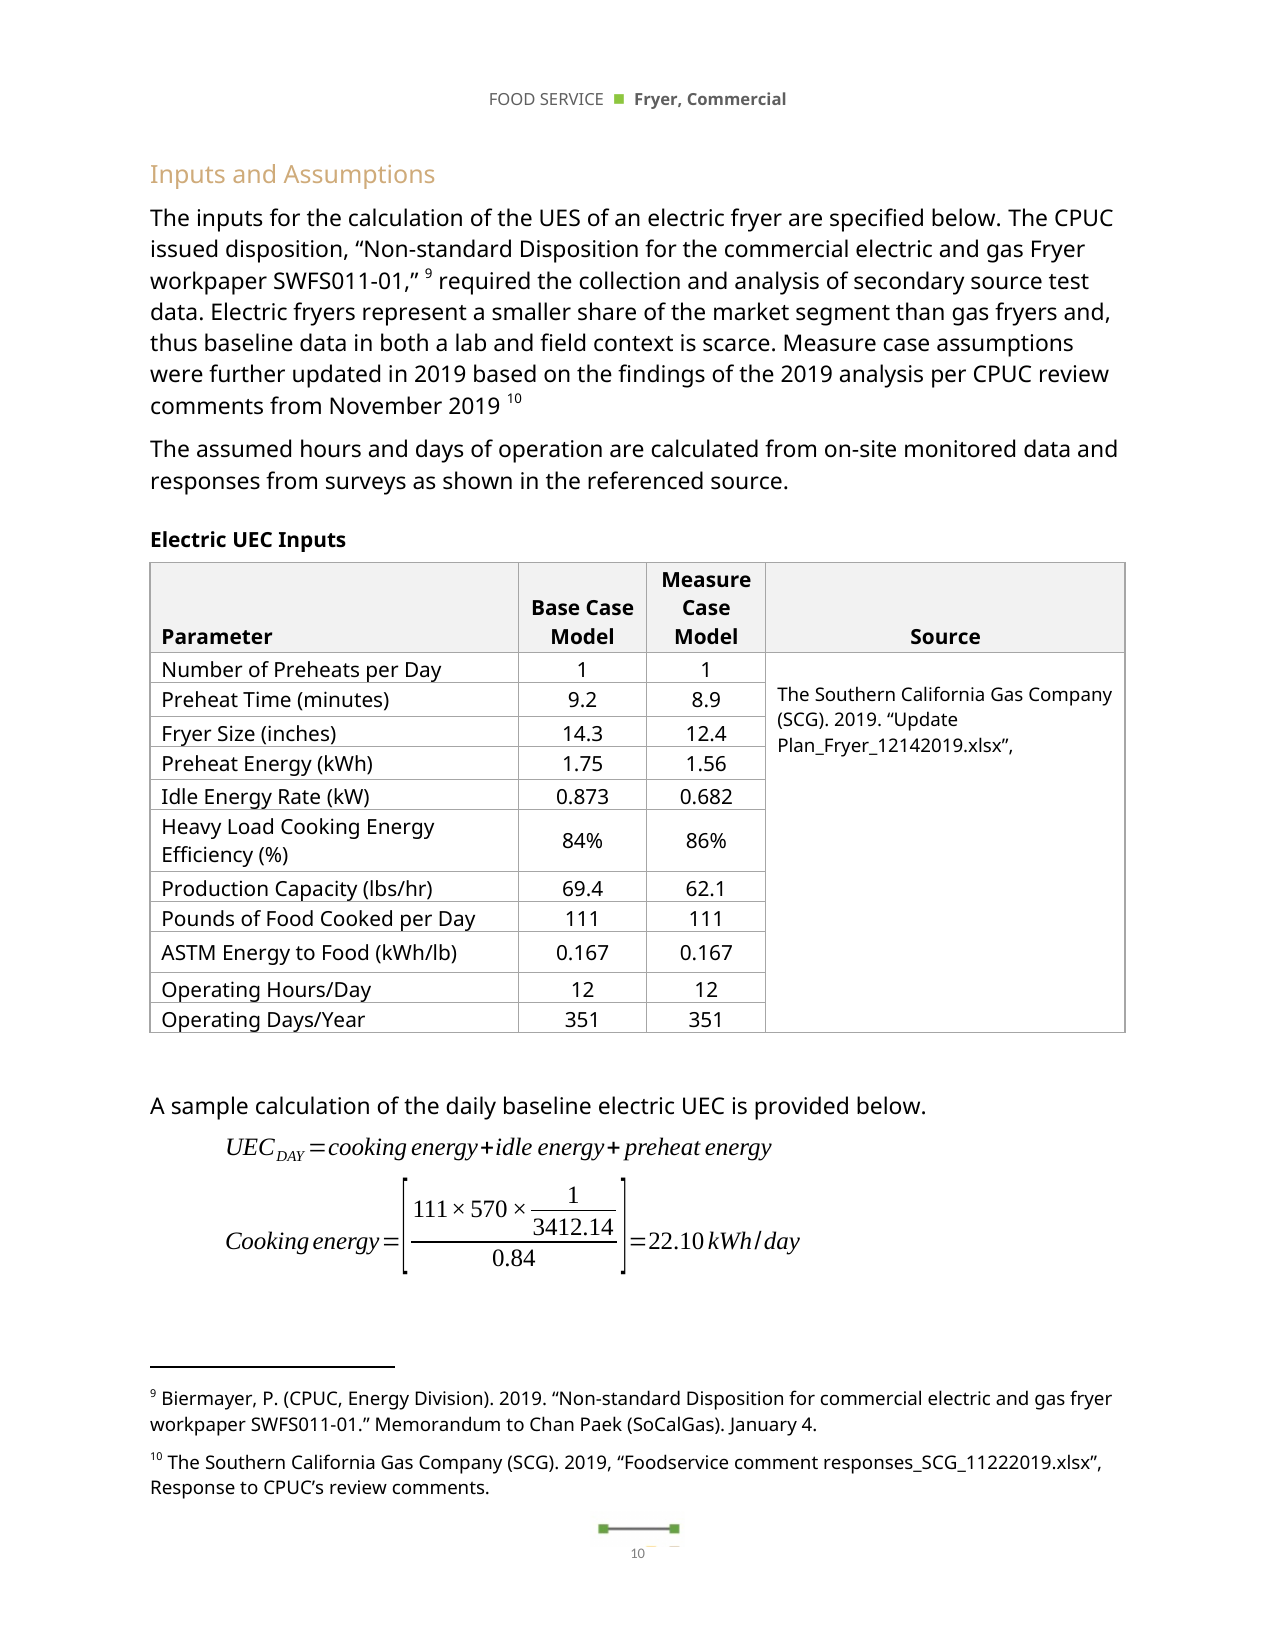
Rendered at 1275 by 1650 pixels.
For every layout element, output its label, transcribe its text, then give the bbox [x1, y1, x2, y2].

table_cell 0.167 [647, 932, 765, 972]
table_header Base Case Model [519, 563, 646, 652]
table_cell 69.4 [519, 872, 646, 901]
table_cell 0.873 [519, 780, 646, 809]
table_header Source [766, 563, 1124, 652]
table_cell The Southern California Gas Company (SCG). 2019. “Update Plan_Fryer_12142019.xlsx”, [766, 653, 1124, 1032]
table_cell 12 [647, 973, 765, 1002]
table_cell Pounds of Food Cooked per Day [151, 902, 518, 931]
table_cell Production Capacity (lbs/hr) [151, 872, 518, 901]
text The inputs for the calculation of the UES of an electric fryer are specified below. The CPUC issued disposition, “Non-standard Disposition for the commercial electric and gas Fryer workpaper SWFS011-01,” required the collection and analysis of secondary source test data. Electric fryers represent a smaller share of the market segment than gas fryers and, thus baseline data in both a lab and field context is scarce. Measure case assumptions were further updated in 2019 based on the findings of the 2019 analysis per CPUC review comments from November 2019 [150, 202, 1125, 421]
table_cell 111 [647, 902, 765, 931]
table_cell Preheat Time (minutes) [151, 683, 518, 716]
table_cell Operating Hours/Day [151, 973, 518, 1002]
table_cell 0.682 [647, 780, 765, 809]
table_cell 14.3 [519, 717, 646, 746]
text The assumed hours and days of operation are calculated from on-site monitored data and responses from surveys as shown in the referenced source. [150, 433, 1125, 496]
table_cell 1.75 [519, 747, 646, 779]
table_cell 1 [519, 653, 646, 682]
table_cell Idle Energy Rate (kW) [151, 780, 518, 809]
table_cell 62.1 [647, 872, 765, 901]
table_cell 84% [519, 810, 646, 871]
table_cell Preheat Energy (kWh) [151, 747, 518, 779]
table_cell 111 [519, 902, 646, 931]
table_header Measure Case Model [647, 563, 765, 652]
table_cell 1.56 [647, 747, 765, 779]
table_cell 86% [647, 810, 765, 871]
table_cell 9.2 [519, 683, 646, 716]
table_cell 1 [647, 653, 765, 682]
table_cell Heavy Load Cooking Energy Efficiency (%) [151, 810, 518, 871]
table_cell 351 [519, 1003, 646, 1032]
picture [589, 1512, 684, 1547]
table_cell Operating Days/Year [151, 1003, 518, 1032]
table_cell 0.167 [519, 932, 646, 972]
table_cell Number of Preheats per Day (#/day) [151, 653, 518, 682]
text Electric UEC Inputs [150, 525, 1125, 553]
table_cell Fryer Size (inches) [151, 717, 518, 746]
table_cell 8.9 [647, 683, 765, 716]
table_cell 12 [519, 973, 646, 1002]
subtitle Inputs and Assumptions [150, 158, 1125, 189]
table_header Parameter [151, 563, 518, 652]
text A sample calculation of the daily baseline electric UEC is provided below. [150, 1089, 1125, 1121]
table_cell 12.4 [647, 717, 765, 746]
table_cell 351 [647, 1003, 765, 1032]
table_cell ASTM Energy to Food (kWh/lb) [151, 932, 518, 972]
